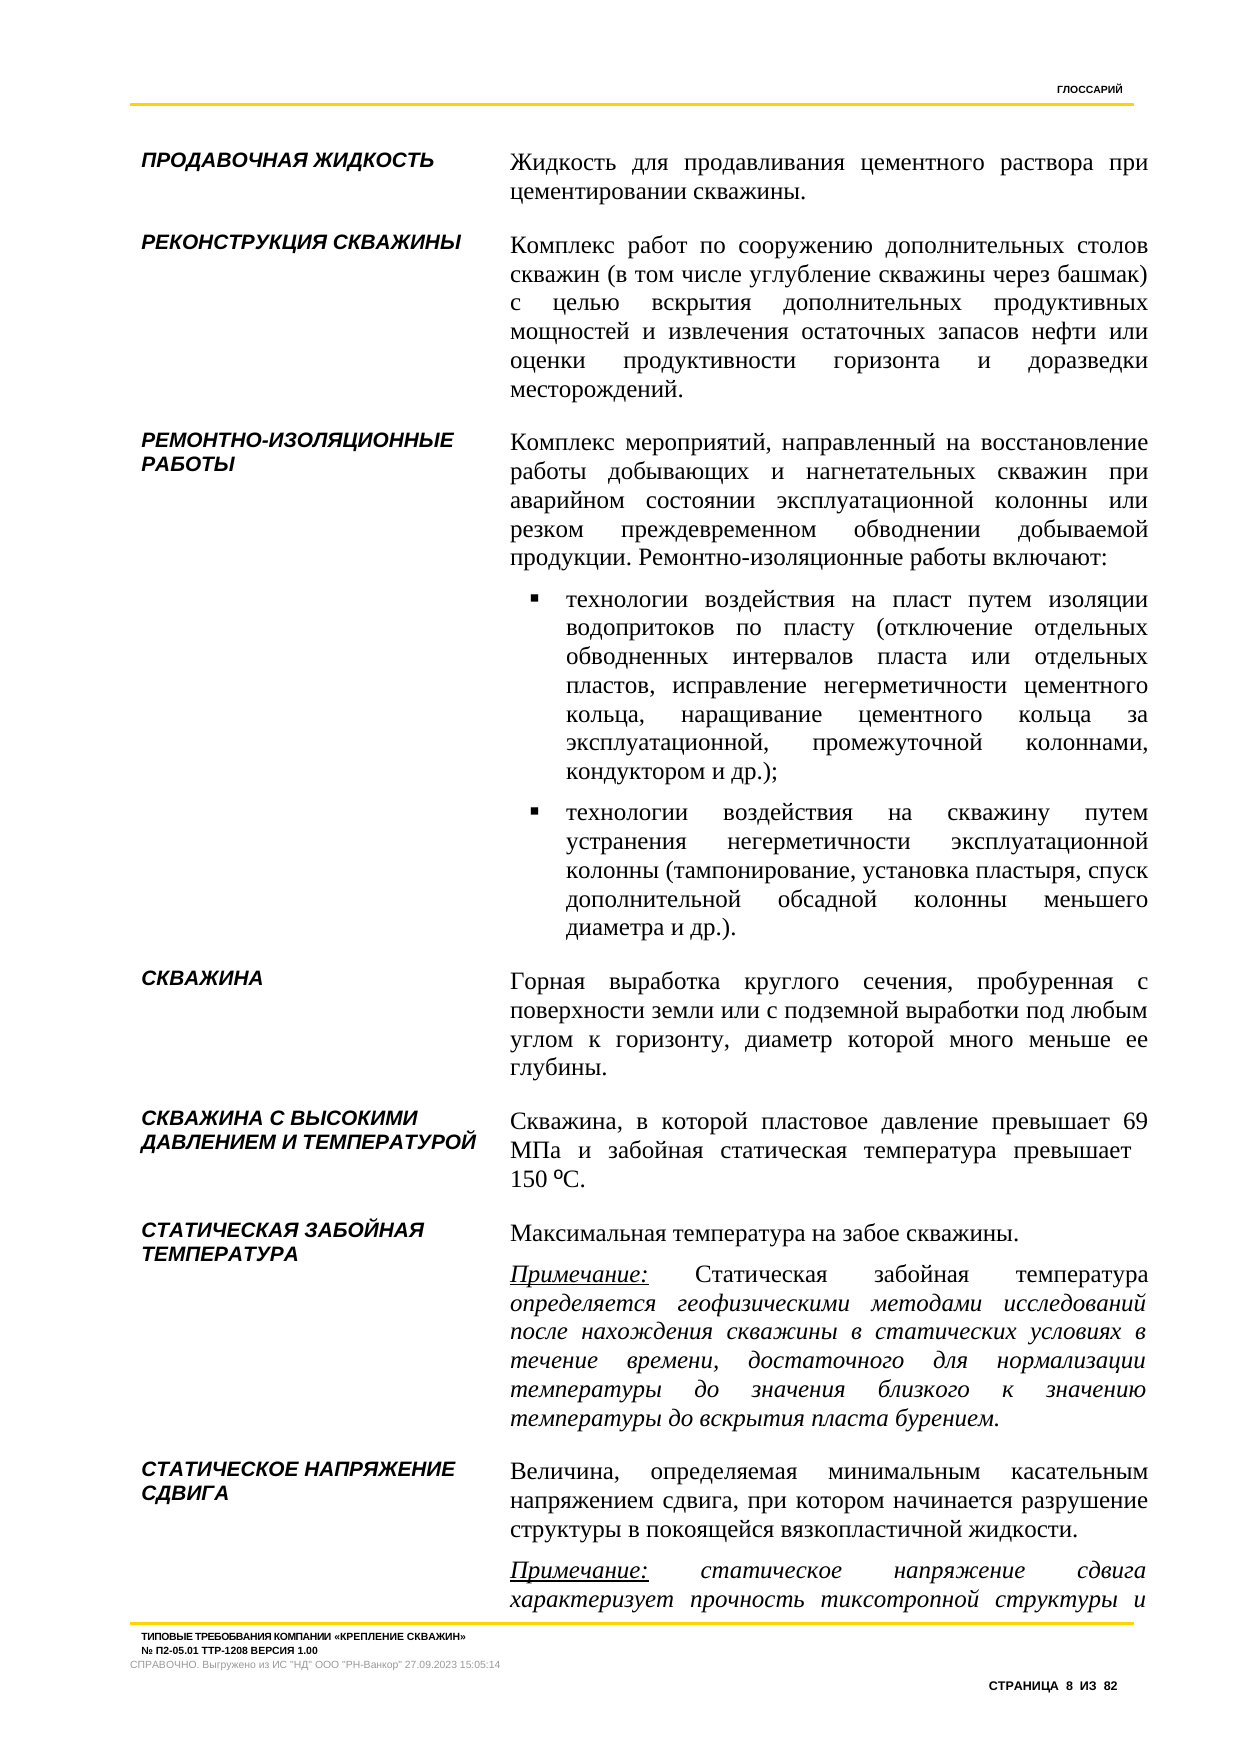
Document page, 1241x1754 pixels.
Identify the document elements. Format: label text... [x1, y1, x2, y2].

table_cell Максимальная температура на забое скважины. Примечание: Статическая забойная температура определяется геофизическими методами исследований после нахождения скважины в статических условиях в течение времени, достаточного для нормализации температуры до значения близкого к значению температуры до вскрытия пласта бурением. [499, 1205, 1160, 1444]
table_cell СКВАЖИНА [130, 954, 498, 1094]
table_cell Жидкость для продавливания цементного раствора при цементировании скважины. [499, 135, 1160, 217]
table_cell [499, 1444, 1160, 1613]
table_cell Комплекс работ по сооружению дополнительных столов скважин (в том числе углубление скважины через башмак) с целью вскрытия дополнительных продуктивных мощностей и извлечения остаточных запасов нефти или оценки продуктивности горизонта и доразведки месторождений. [499, 218, 1160, 415]
table_cell РЕМОНТНО-ИЗОЛЯЦИОННЫЕ РАБОТЫ [130, 415, 498, 954]
table_cell РЕКОНСТРУКЦИЯ СКВАЖИНЫ [130, 218, 498, 415]
table_cell Комплекс мероприятий, направленный на восстановление работы добывающих и нагнетательных скважин при аварийном состоянии эксплуатационной колонны или резком преждевременном обводнении добываемой продукции. Ремонтно-изоляционные работы включают: технологии воздействия на пласт путем изоляции водопритоков по пласту (отключение отдельных обводненных интервалов пласта или отдельных пластов, исправление негерметичности цементного кольца, наращивание цементного кольца за эксплуатационной, промежуточной колоннами, кондуктором и др.); технологии воздействия на скважину путем устранения негерметичности эксплуатационной колонны (тампонирование, установка пластыря, спуск дополнительной обсадной колонны меньшего диаметра и др.). [499, 415, 1160, 954]
table_cell ПРОДАВОЧНАЯ ЖИДКОСТЬ [130, 135, 498, 217]
table_cell Горная выработка круглого сечения, пробуренная с поверхности земли или с подземной выработки под любым углом к горизонту, диаметр которой много меньше ее глубины. [499, 954, 1160, 1094]
table_cell СКВАЖИНА С ВЫСОКИМИ ДАВЛЕНИЕМ И ТЕМПЕРАТУРОЙ [130, 1094, 498, 1205]
table_cell Скважина, в которой пластовое давление превышает 69 МПа и забойная статическая температура превышает 150 ºС. [499, 1094, 1160, 1205]
table_cell СТАТИЧЕСКАЯ ЗАБОЙНАЯ ТЕМПЕРАТУРА [130, 1205, 498, 1444]
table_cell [130, 1444, 498, 1613]
